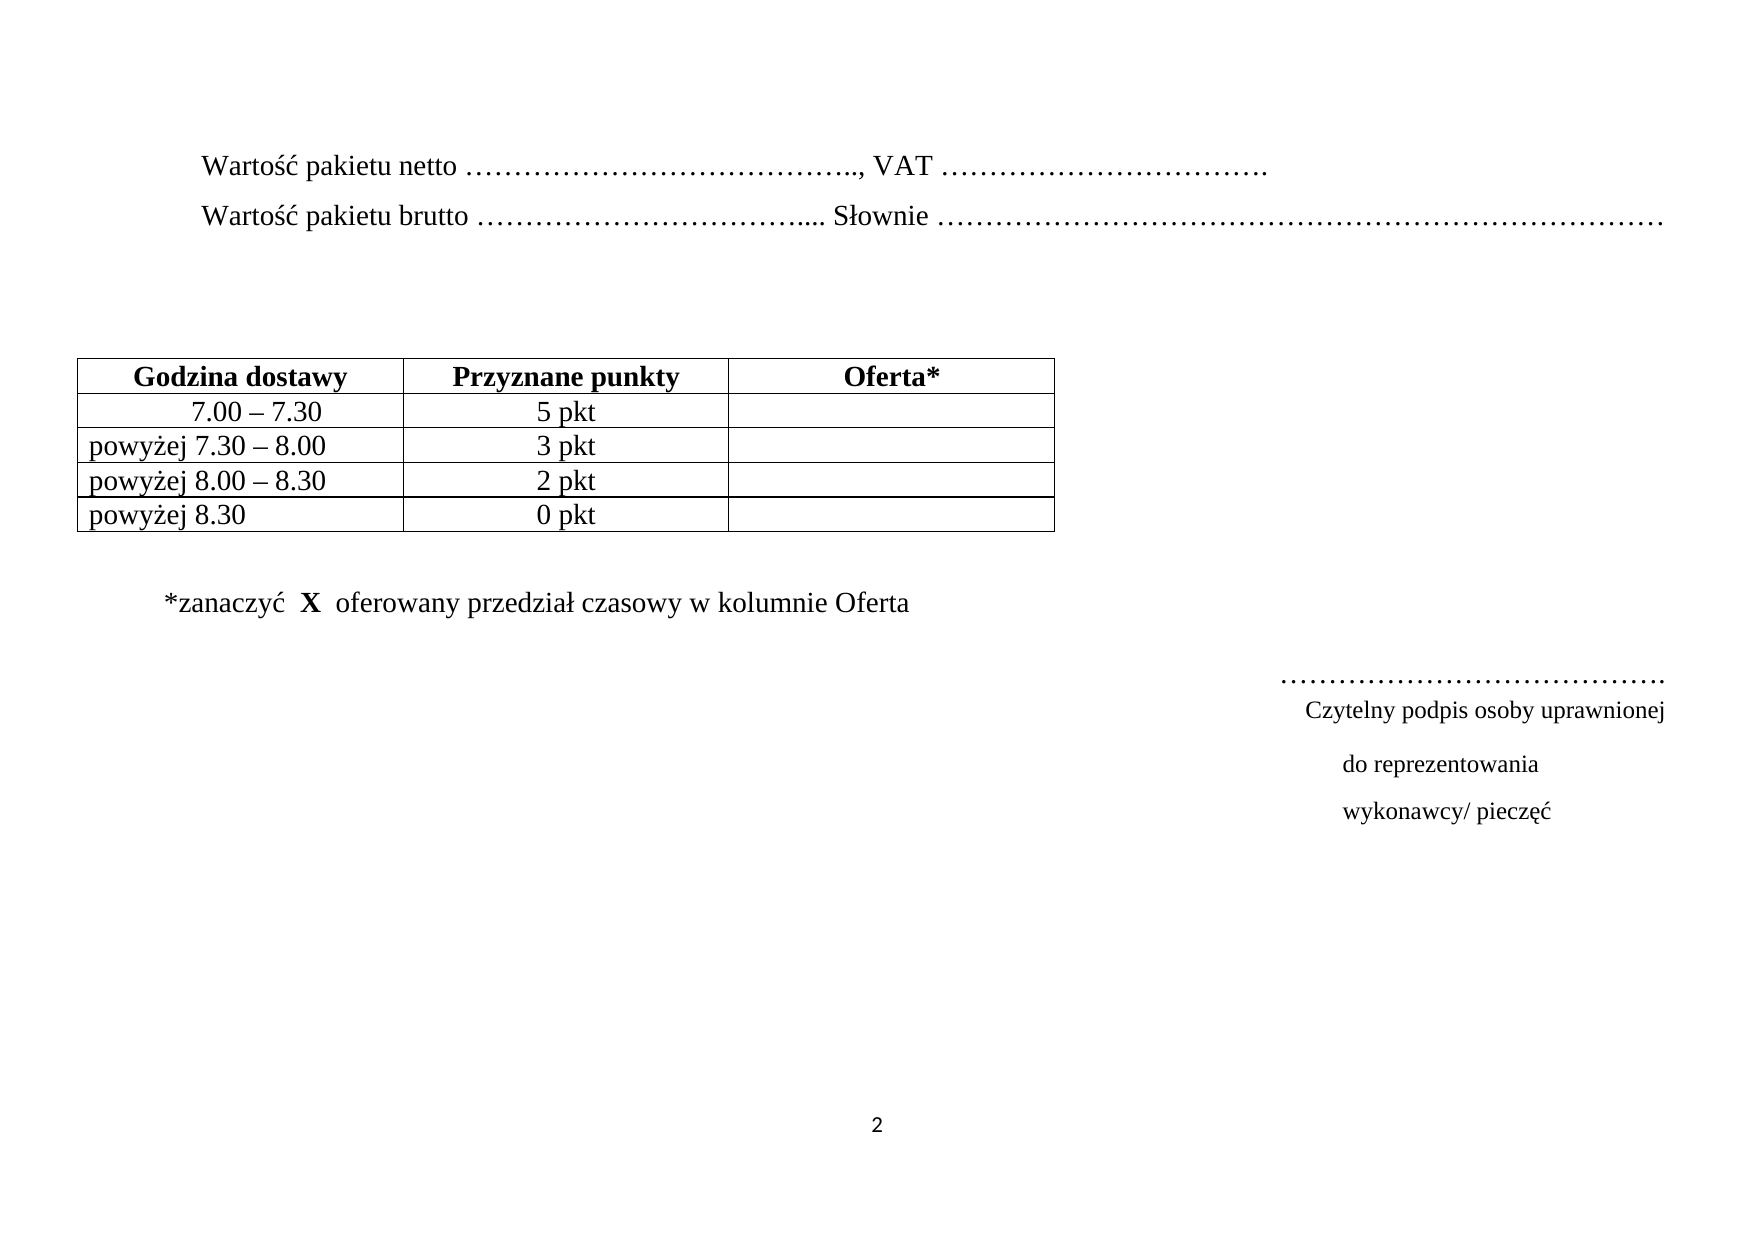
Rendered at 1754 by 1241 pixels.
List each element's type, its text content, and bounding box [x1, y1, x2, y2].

table_cell [729, 394, 1054, 427]
table_cell 5 pkt [404, 394, 728, 427]
table_cell powyżej 7.30 – 8.00 [78, 428, 403, 462]
table_cell 0 pkt [404, 498, 728, 531]
table_header Godzina dostawy [78, 359, 403, 393]
text do reprezentowania wykonawcy/ pieczęć [1342, 749, 1665, 826]
table_header Oferta* [729, 359, 1054, 393]
table_cell powyżej 8.00 – 8.30 [78, 463, 403, 496]
table_cell 2 pkt [404, 463, 728, 496]
list Czytelny podpis osoby uprawnionej [239, 695, 1665, 724]
list …………………………………. [239, 657, 1665, 690]
text Wartość pakietu brutto …………………………….... Słownie ………………………………………………………………… [201, 198, 1665, 232]
table_cell [729, 498, 1054, 531]
table_cell [729, 428, 1054, 462]
table_cell [729, 463, 1054, 496]
list *zanaczyć X oferowany przedział czasowy w kolumnie Oferta [164, 585, 1665, 618]
table_cell 7.00 – 7.30 [78, 394, 403, 427]
text Wartość pakietu netto ………………………………….., VAT ……………………………. [201, 148, 1665, 181]
table_header Przyznane punkty [404, 359, 728, 393]
table_cell powyżej 8.30 [78, 498, 403, 531]
table_cell 3 pkt [404, 428, 728, 462]
